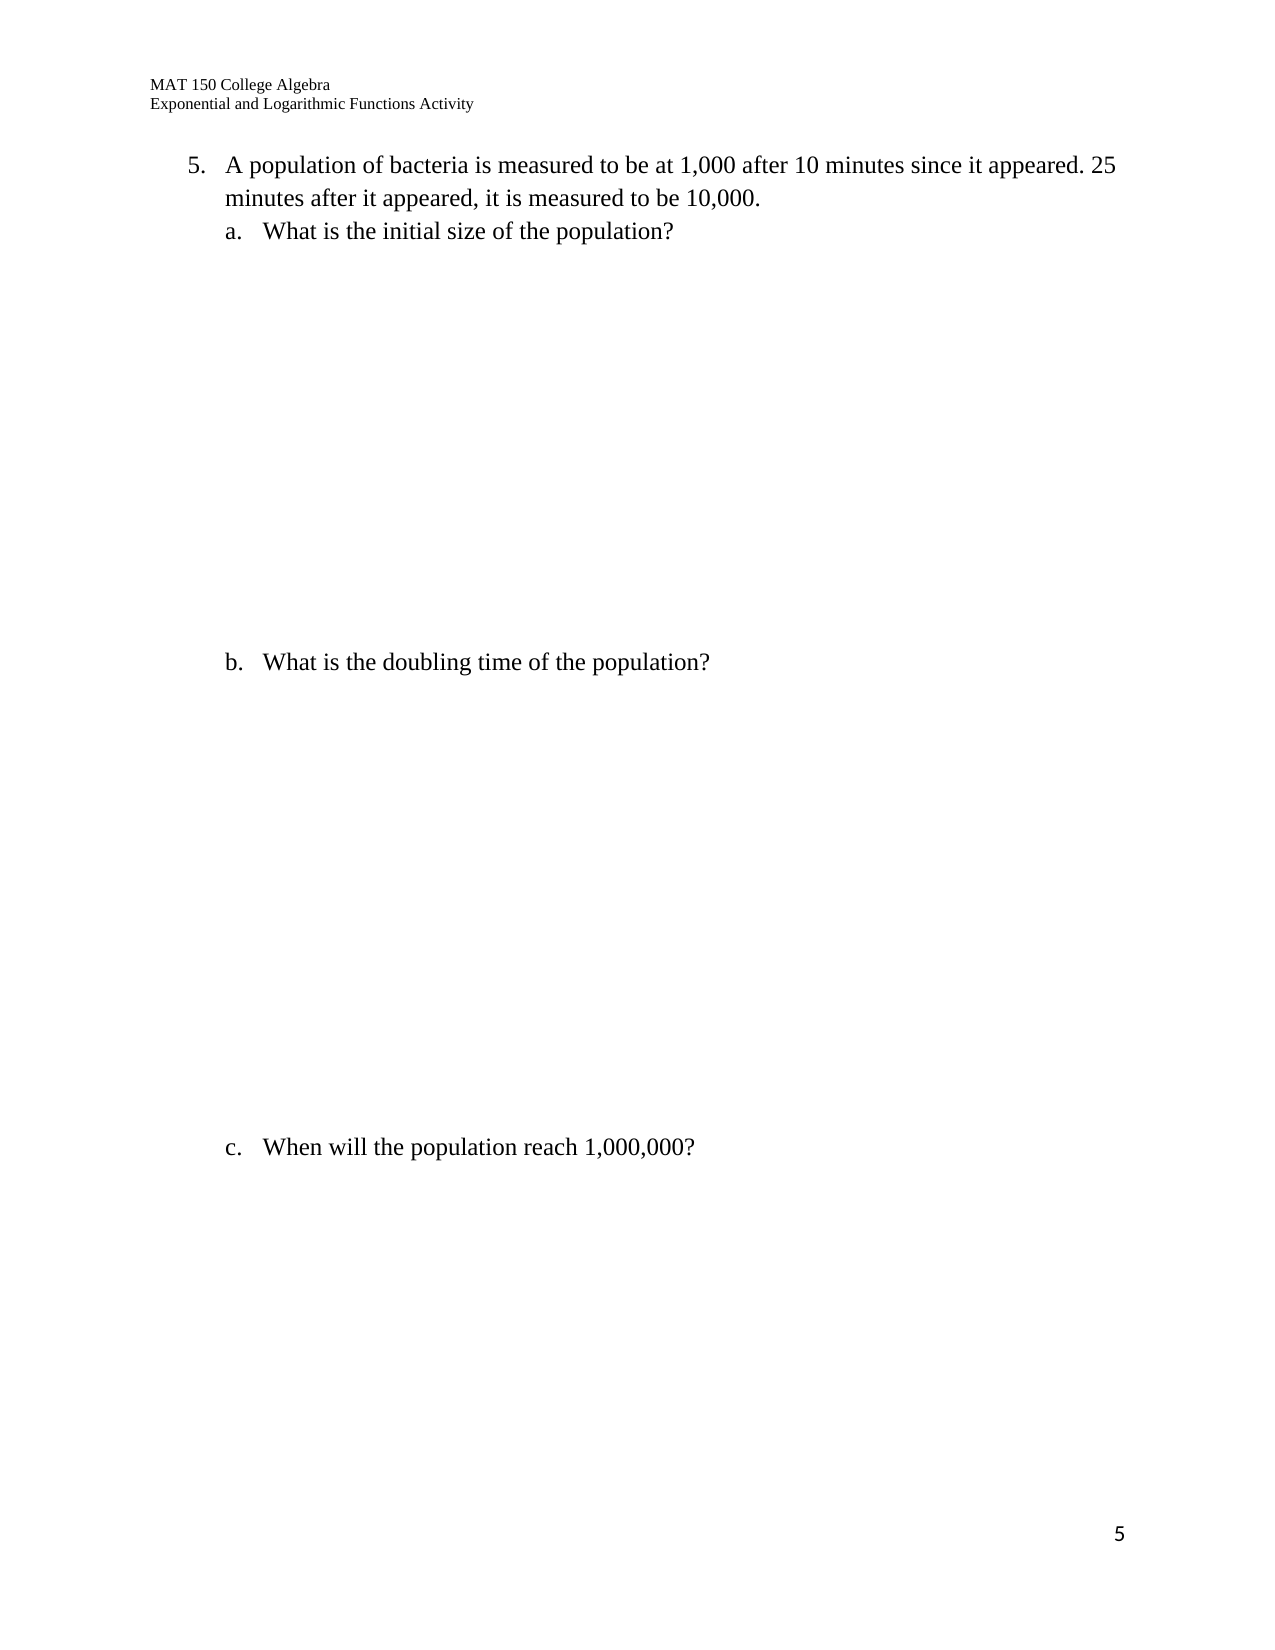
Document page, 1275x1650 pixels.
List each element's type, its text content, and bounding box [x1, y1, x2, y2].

list When will the population reach 1,000,000? [225, 1132, 1125, 1160]
list What is the doubling time of the population? [225, 647, 1125, 676]
list What is the initial size of the population? [225, 216, 1125, 245]
list A population of bacteria is measured to be at 1,000 after 10 minutes since it appeared. 25 minutes after it appeared, it is measured to be 10,000. [187, 150, 1125, 212]
